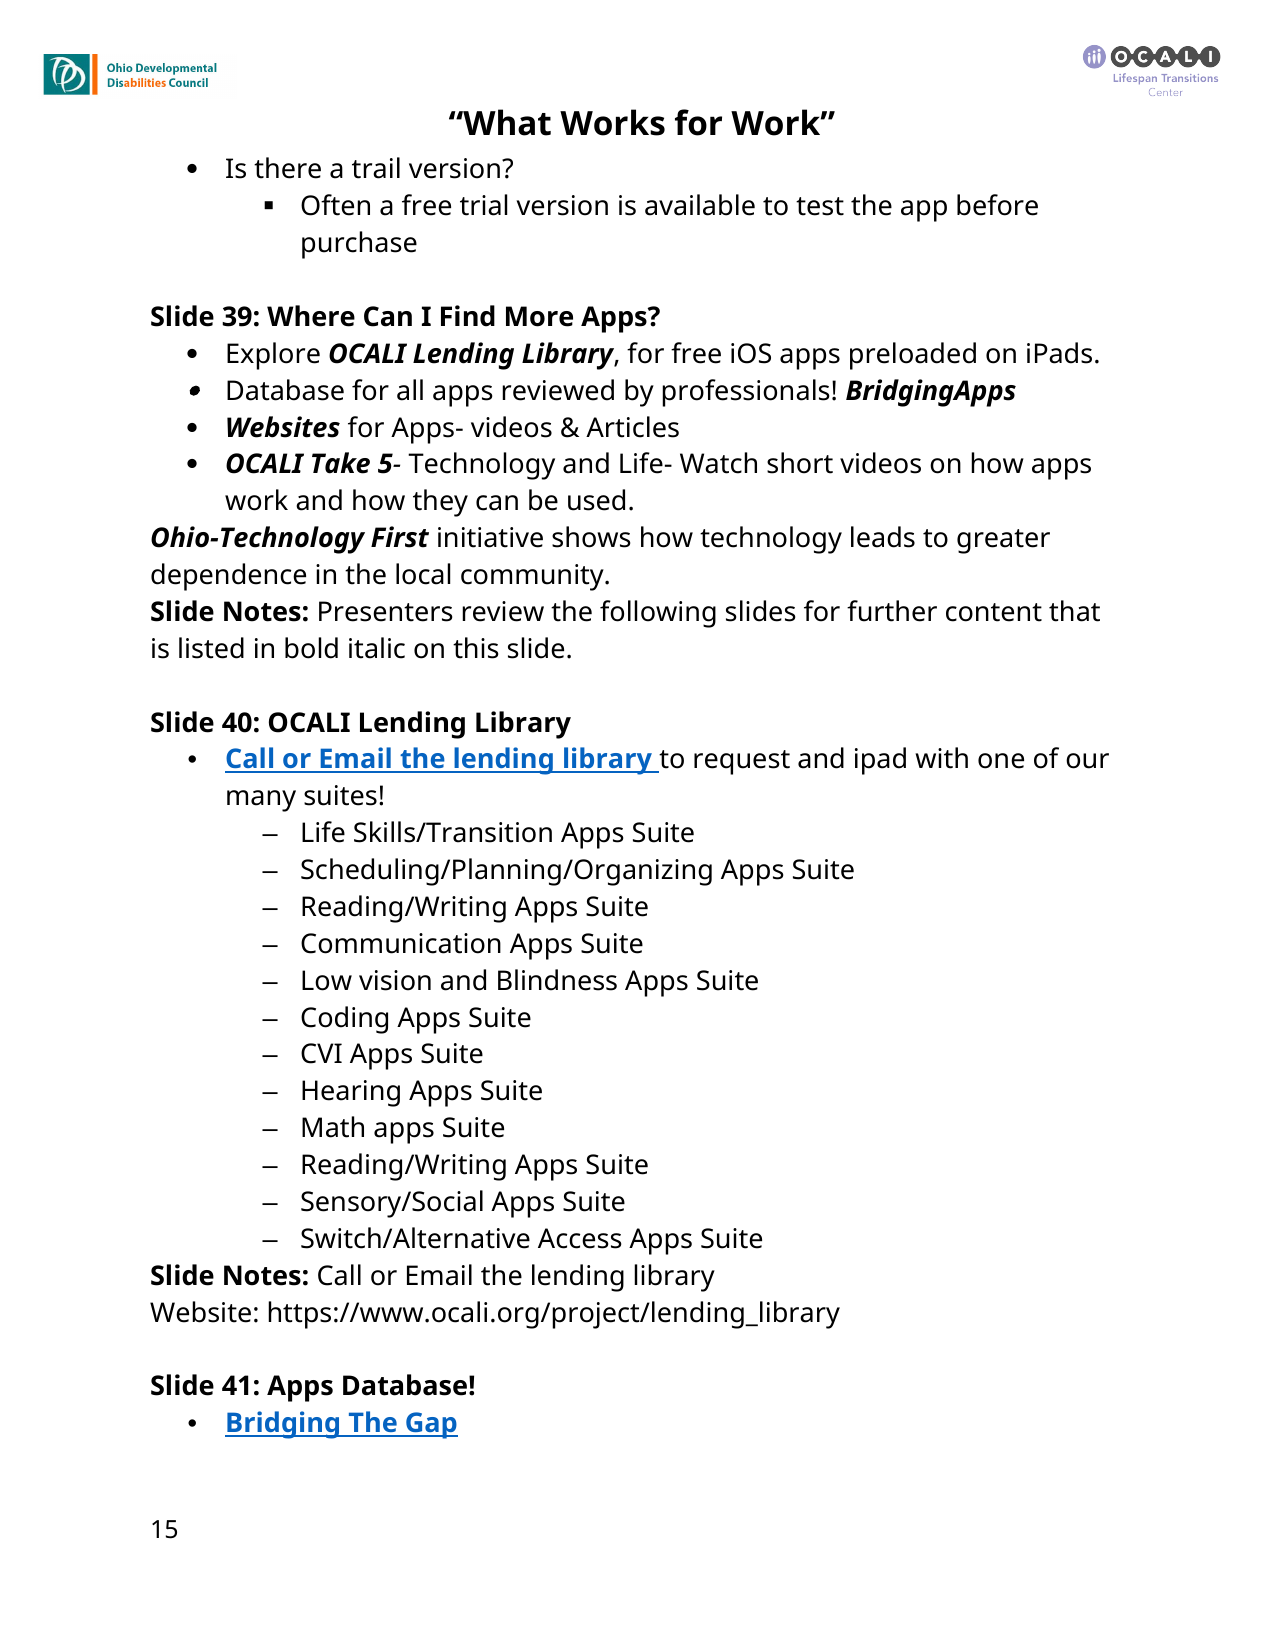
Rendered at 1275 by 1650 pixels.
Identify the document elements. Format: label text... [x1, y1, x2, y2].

text Ohio-Technology First initiative shows how technology leads to greater dependence in the local community. [150, 519, 1125, 592]
text Slide Notes: Presenters review the following slides for further content that is listed in bold italic on this slide. [150, 592, 1125, 666]
list Coding Apps Suite [262, 998, 1125, 1035]
list Math apps Suite [262, 1109, 1125, 1146]
list Explore OCALI Lending Library, for free iOS apps preloaded on iPads. [187, 334, 1125, 371]
list Is there a trail version? [187, 150, 1125, 187]
picture [1080, 43, 1224, 99]
list Sensory/Social Apps Suite [262, 1182, 1125, 1219]
list Life Skills/Transition Apps Suite [262, 814, 1125, 851]
list Reading/Writing Apps Suite [262, 887, 1125, 924]
list Scheduling/Planning/Organizing Apps Suite [262, 851, 1125, 887]
text Slide 40: OCALI Lending Library [150, 703, 1125, 740]
list Low vision and Blindness Apps Suite [262, 961, 1125, 998]
list Often a free trial version is available to test the app before purchase [262, 187, 1125, 261]
list Hearing Apps Suite [262, 1072, 1125, 1109]
list Database for all apps reviewed by professionals! BridgingApps [187, 371, 1125, 408]
list CVI Apps Suite [262, 1035, 1125, 1072]
list Websites for Apps- videos & Articles [187, 408, 1125, 445]
list Communication Apps Suite [262, 924, 1125, 961]
text Slide Notes: Call or Email the lending library [150, 1256, 1125, 1293]
list Switch/Alternative Access Apps Suite [262, 1219, 1125, 1256]
picture [38, 54, 238, 99]
list Reading/Writing Apps Suite [262, 1146, 1125, 1182]
text Slide 39: Where Can I Find More Apps? [150, 297, 1125, 334]
list Bridging The Gap [187, 1404, 1125, 1441]
text Website: https://www.ocali.org/project/lending_library [150, 1293, 1125, 1330]
text Slide 41: Apps Database! [150, 1367, 1125, 1404]
list OCALI Take 5- Technology and Life- Watch short videos on how apps work and how they can be used. [187, 445, 1125, 519]
list Call or Email the lending library to request and ipad with one of our many suites! [187, 740, 1125, 814]
